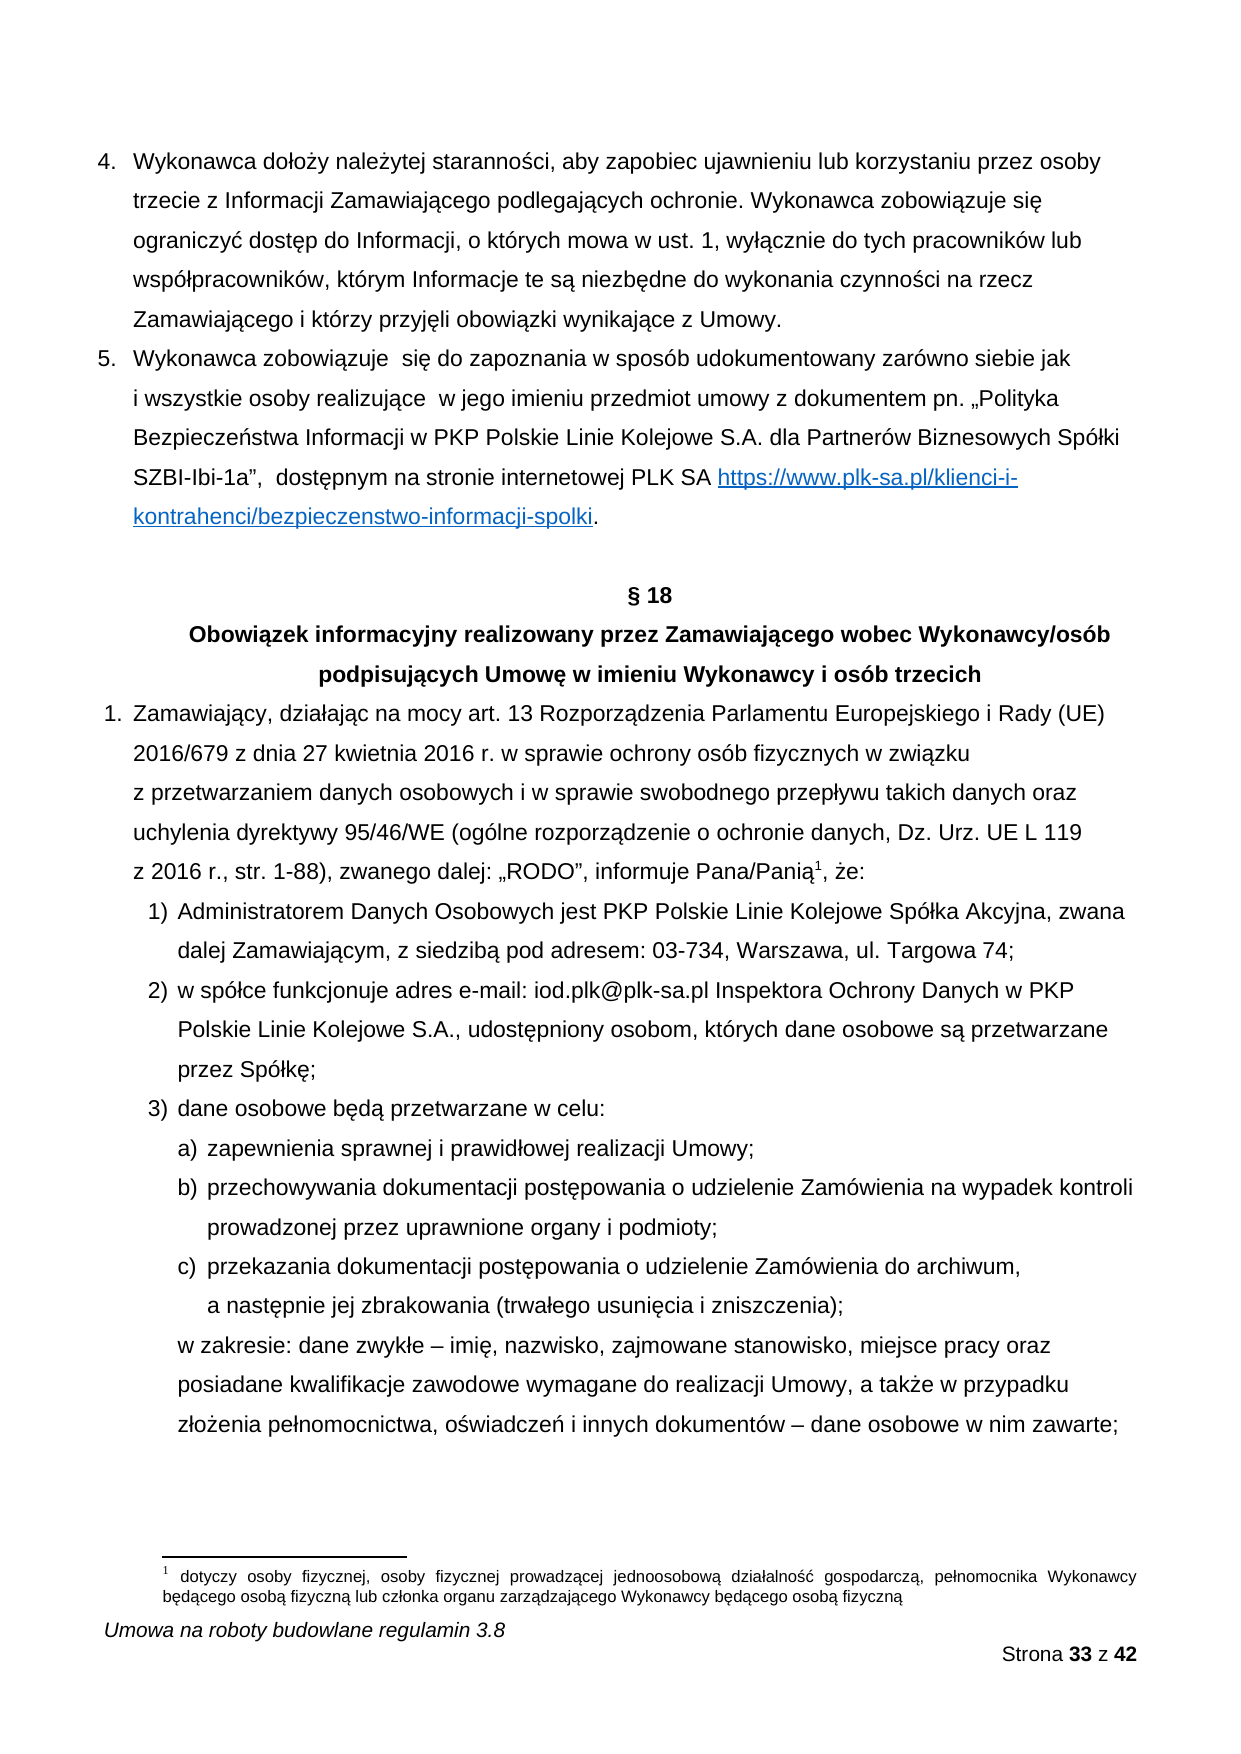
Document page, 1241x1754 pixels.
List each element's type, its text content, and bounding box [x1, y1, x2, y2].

list Wykonawca zobowiązuje się do zapoznania w sposób udokumentowany zarówno siebie jak i wszystkie osoby realizujące w jego imieniu przedmiot umowy z dokumentem pn. „Polityka Bezpieczeństwa Informacji w PKP Polskie Linie Kolejowe S.A. dla Partnerów Biznesowych Spółki SZBI-Ibi-1a”, dostępnym na stronie internetowej PLK SA https://www.plk-sa.pl/klienci-i-kontrahenci/bezpieczenstwo-informacji-spolki. [97, 345, 1137, 529]
list Zamawiający, działając na mocy art. 13 Rozporządzenia Parlamentu Europejskiego i Rady (UE) 2016/679 z dnia 27 kwietnia 2016 r. w sprawie ochrony osób fizycznych w związku z przetwarzaniem danych osobowych i w sprawie swobodnego przepływu takich danych oraz uchylenia dyrektywy 95/46/WE (ogólne rozporządzenie o ochronie danych, Dz. Urz. UE L 119 z 2016 r., str. 1-88), zwanego dalej: „RODO”, informuje Pana/Panią, że: [103, 700, 1137, 884]
list przechowywania dokumentacji postępowania o udzielenie Zamówienia na wypadek kontroli prowadzonej przez uprawnione organy i podmioty; [177, 1174, 1137, 1240]
list dane osobowe będą przetwarzane w celu: [148, 1095, 1137, 1121]
text w zakresie: dane zwykłe – imię, nazwisko, zajmowane stanowisko, miejsce pracy oraz posiadane kwalifikacje zawodowe wymagane do realizacji Umowy, a także w przypadku złożenia pełnomocnictwa, oświadczeń i innych dokumentów – dane osobowe w nim zawarte; [177, 1332, 1137, 1437]
list Administratorem Danych Osobowych jest PKP Polskie Linie Kolejowe Spółka Akcyjna, zwana dalej Zamawiającym, z siedzibą pod adresem: 03-734, Warszawa, ul. Targowa 74; [148, 898, 1137, 963]
list przekazania dokumentacji postępowania o udzielenie Zamówienia do archiwum, a następnie jej zbrakowania (trwałego usunięcia i zniszczenia); [177, 1253, 1137, 1319]
list Wykonawca dołoży należytej staranności, aby zapobiec ujawnieniu lub korzystaniu przez osoby trzecie z Informacji Zamawiającego podlegających ochronie. Wykonawca zobowiązuje się ograniczyć dostęp do Informacji, o których mowa w ust. 1, wyłącznie do tych pracowników lub współpracowników, którym Informacje te są niezbędne do wykonania czynności na rzecz Zamawiającego i którzy przyjęli obowiązki wynikające z Umowy. [97, 148, 1137, 332]
list w spółce funkcjonuje adres e-mail: iod.plk@plk-sa.pl Inspektora Ochrony Danych w PKP Polskie Linie Kolejowe S.A., udostępniony osobom, których dane osobowe są przetwarzane przez Spółkę; [148, 977, 1137, 1082]
list zapewnienia sprawnej i prawidłowej realizacji Umowy; [177, 1134, 1137, 1161]
text Obowiązek informacyjny realizowany przez Zamawiającego wobec Wykonawcy/osób podpisujących Umowę w imieniu Wykonawcy i osób trzecich [162, 621, 1137, 687]
text § 18 [162, 582, 1137, 608]
